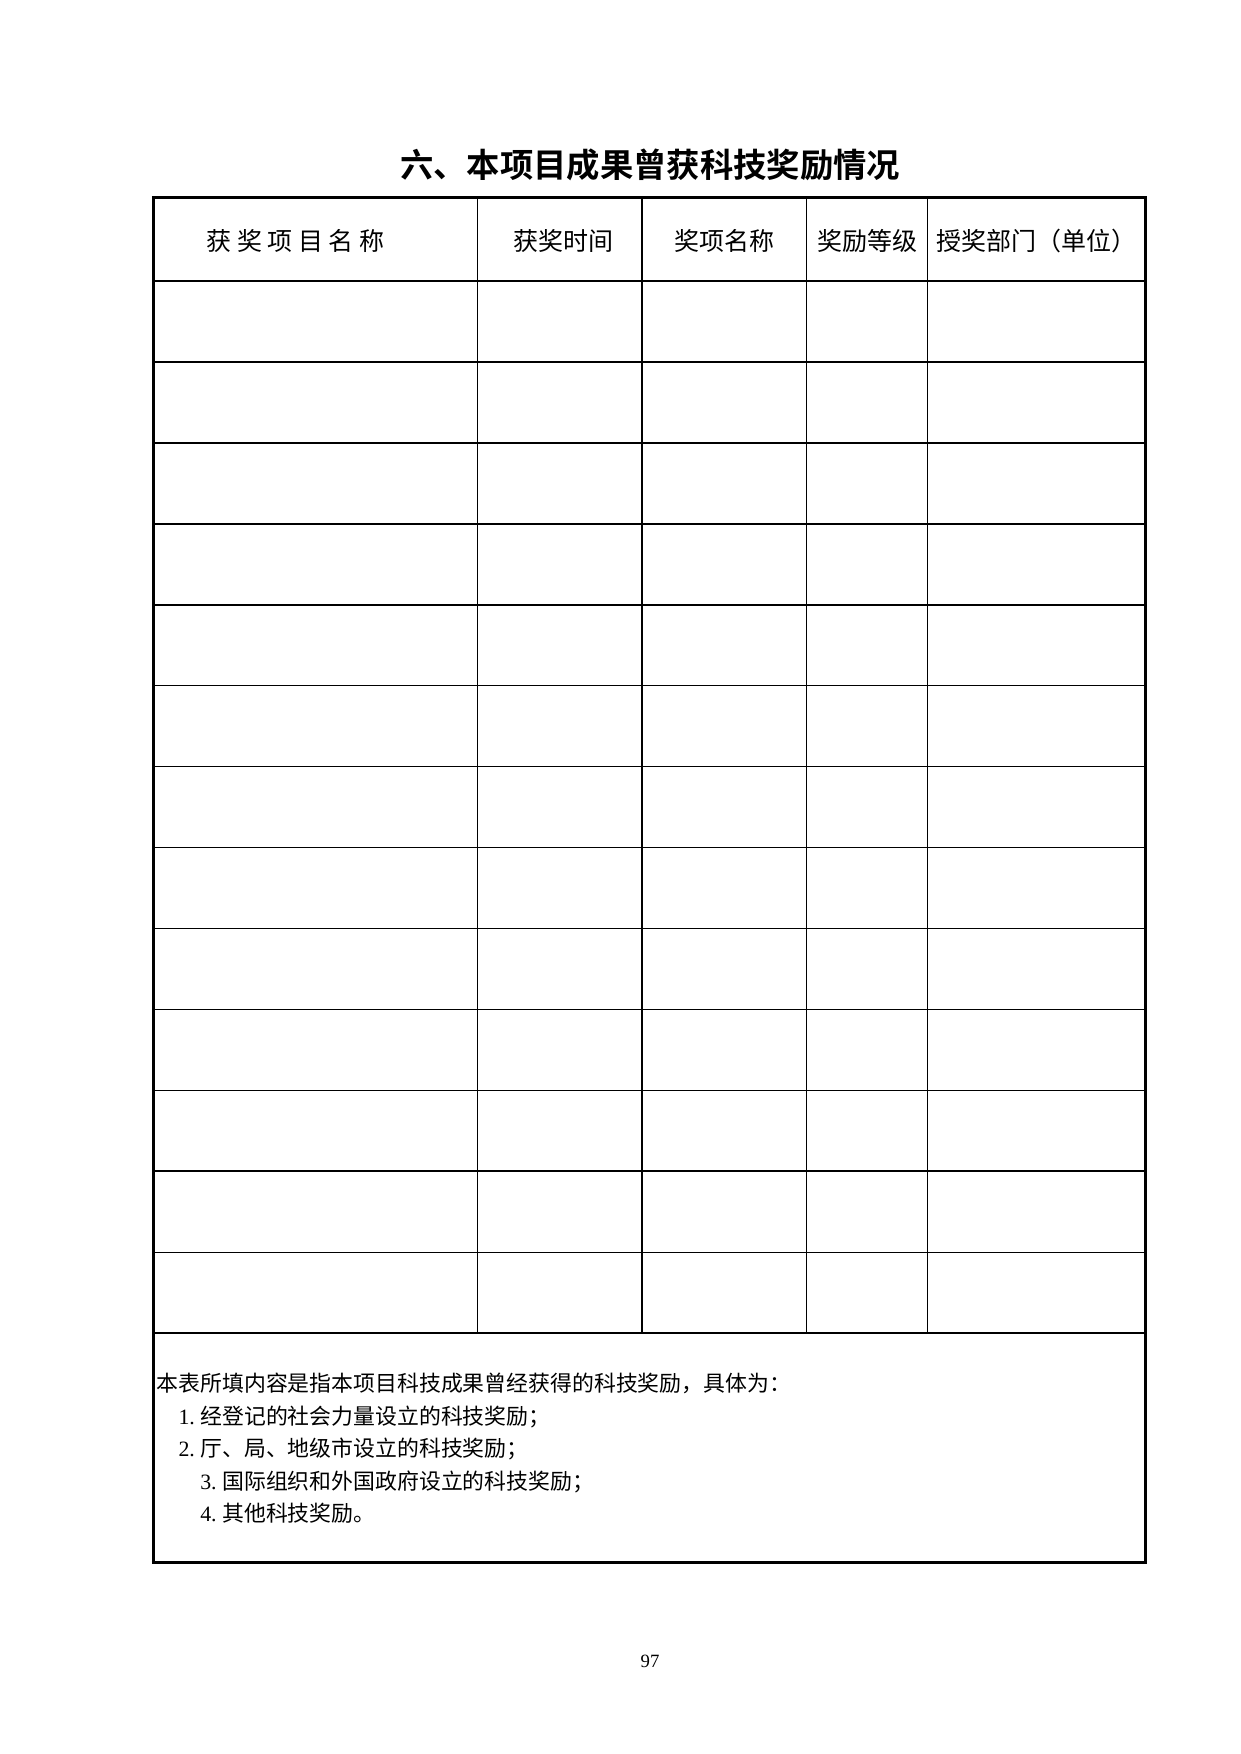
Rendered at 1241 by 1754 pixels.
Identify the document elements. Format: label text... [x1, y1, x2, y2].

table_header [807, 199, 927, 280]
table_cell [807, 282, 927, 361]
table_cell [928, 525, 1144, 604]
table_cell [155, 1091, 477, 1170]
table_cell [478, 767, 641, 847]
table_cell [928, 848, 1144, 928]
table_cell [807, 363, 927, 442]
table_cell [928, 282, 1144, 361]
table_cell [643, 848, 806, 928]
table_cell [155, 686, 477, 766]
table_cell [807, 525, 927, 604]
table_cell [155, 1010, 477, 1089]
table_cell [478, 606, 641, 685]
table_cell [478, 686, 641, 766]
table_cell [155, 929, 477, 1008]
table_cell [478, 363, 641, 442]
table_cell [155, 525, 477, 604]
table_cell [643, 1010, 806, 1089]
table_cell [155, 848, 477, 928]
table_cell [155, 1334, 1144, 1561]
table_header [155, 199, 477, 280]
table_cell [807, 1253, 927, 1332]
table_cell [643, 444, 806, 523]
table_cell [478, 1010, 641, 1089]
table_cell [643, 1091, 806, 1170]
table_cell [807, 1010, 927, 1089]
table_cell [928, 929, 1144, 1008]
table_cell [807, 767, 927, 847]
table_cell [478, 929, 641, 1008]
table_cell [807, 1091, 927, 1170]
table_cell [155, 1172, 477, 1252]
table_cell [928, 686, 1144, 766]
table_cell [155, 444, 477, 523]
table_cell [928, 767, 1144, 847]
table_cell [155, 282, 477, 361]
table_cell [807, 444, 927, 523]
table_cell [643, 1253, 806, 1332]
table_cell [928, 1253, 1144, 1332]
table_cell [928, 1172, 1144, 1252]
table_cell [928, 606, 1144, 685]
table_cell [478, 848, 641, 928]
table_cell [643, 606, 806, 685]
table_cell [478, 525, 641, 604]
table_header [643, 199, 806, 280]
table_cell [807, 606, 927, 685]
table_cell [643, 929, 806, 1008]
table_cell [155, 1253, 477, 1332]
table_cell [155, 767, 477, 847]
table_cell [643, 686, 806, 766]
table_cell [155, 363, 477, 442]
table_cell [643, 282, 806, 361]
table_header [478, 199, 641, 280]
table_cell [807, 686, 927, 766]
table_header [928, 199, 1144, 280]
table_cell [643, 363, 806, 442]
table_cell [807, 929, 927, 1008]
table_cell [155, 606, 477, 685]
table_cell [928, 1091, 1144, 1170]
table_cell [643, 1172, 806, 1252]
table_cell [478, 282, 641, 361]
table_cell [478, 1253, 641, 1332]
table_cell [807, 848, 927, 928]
subtitle 六、本项目成果曾获科技奖励情况 [148, 131, 1152, 196]
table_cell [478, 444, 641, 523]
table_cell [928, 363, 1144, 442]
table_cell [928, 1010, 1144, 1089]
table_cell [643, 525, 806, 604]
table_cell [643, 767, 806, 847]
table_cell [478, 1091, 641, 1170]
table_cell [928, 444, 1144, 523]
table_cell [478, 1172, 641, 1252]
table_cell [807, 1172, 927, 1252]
